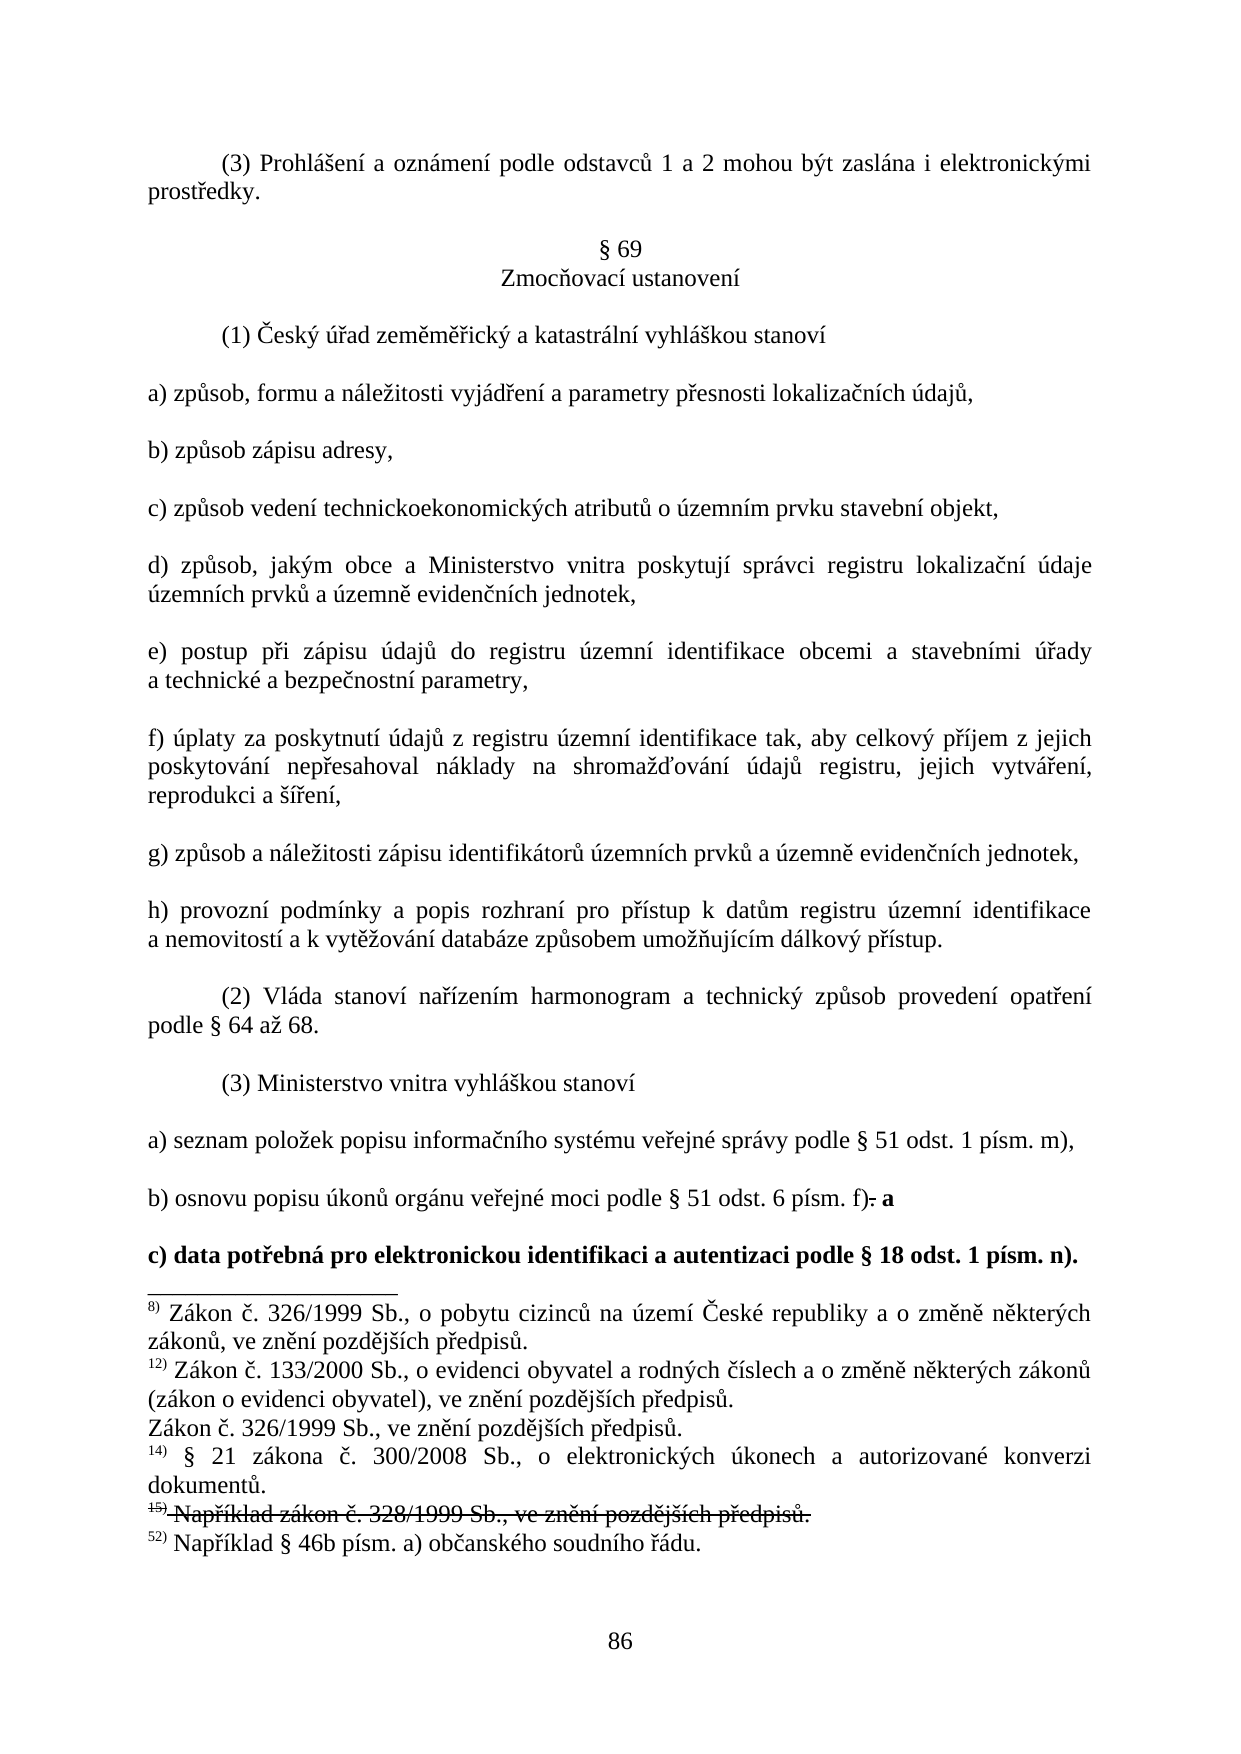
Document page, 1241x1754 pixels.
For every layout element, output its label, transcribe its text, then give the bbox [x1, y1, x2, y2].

text a) seznam položek popisu informačního systému veřejné správy podle § 51 odst. 1 písm. m), [148, 1125, 1093, 1154]
text Zákon č. 326/1999 Sb., ve znění pozdějších předpisů. [148, 1413, 1093, 1441]
text 8) Zákon č. 326/1999 Sb., o pobytu cizinců na území České republiky a o změně některých zákonů, ve znění pozdějších předpisů. [148, 1298, 1093, 1355]
text 15) Například zákon č. 328/1999 Sb., ve znění pozdějších předpisů. [148, 1499, 1093, 1528]
text 52) Například § 46b písm. a) občanského soudního řádu. [148, 1528, 1093, 1556]
text § 69 [148, 234, 1093, 263]
text g) způsob a náležitosti zápisu identifikátorů územních prvků a územně evidenčních jednotek, [148, 838, 1093, 866]
text b) způsob zápisu adresy, [148, 435, 1093, 464]
text (1) Český úřad zeměměřický a katastrální vyhláškou stanoví [148, 320, 1093, 349]
text Zmocňovací ustanovení [148, 263, 1093, 291]
text c) způsob vedení technickoekonomických atributů o územním prvku stavební objekt, [148, 493, 1093, 521]
text d) způsob, jakým obce a Ministerstvo vnitra poskytují správci registru lokalizační údaje územních prvků a územně evidenčních jednotek, [148, 550, 1093, 608]
text (3) Ministerstvo vnitra vyhláškou stanoví [148, 1068, 1093, 1096]
text ____________________ [148, 1269, 1093, 1298]
text c) data potřebná pro elektronickou identifikaci a autentizaci podle § 18 odst. 1 písm. n). [148, 1240, 1093, 1269]
text e) postup při zápisu údajů do registru územní identifikace obcemi a stavebními úřady a technické a bezpečnostní parametry, [148, 636, 1093, 694]
text a) způsob, formu a náležitosti vyjádření a parametry přesnosti lokalizačních údajů, [148, 378, 1093, 406]
text 14) § 21 zákona č. 300/2008 Sb., o elektronických úkonech a autorizované konverzi dokumentů. [148, 1441, 1093, 1499]
text f) úplaty za poskytnutí údajů z registru územní identifikace tak, aby celkový příjem z jejich poskytování nepřesahoval náklady na shromažďování údajů registru, jejich vytváření, reprodukci a šíření, [148, 723, 1093, 809]
text (3) Prohlášení a oznámení podle odstavců 1 a 2 mohou být zaslána i elektronickými prostředky. [148, 148, 1093, 205]
text (2) Vláda stanoví nařízením harmonogram a technický způsob provedení opatření podle § 64 až 68. [148, 981, 1093, 1039]
text 12) Zákon č. 133/2000 Sb., o evidenci obyvatel a rodných číslech a o změně některých zákonů (zákon o evidenci obyvatel), ve znění pozdějších předpisů. [148, 1355, 1093, 1413]
text h) provozní podmínky a popis rozhraní pro přístup k datům registru územní identifikace a nemovitostí a k vytěžování databáze způsobem umožňujícím dálkový přístup. [148, 895, 1093, 953]
text b) osnovu popisu úkonů orgánu veřejné moci podle § 51 odst. 6 písm. f). a [148, 1183, 1093, 1211]
